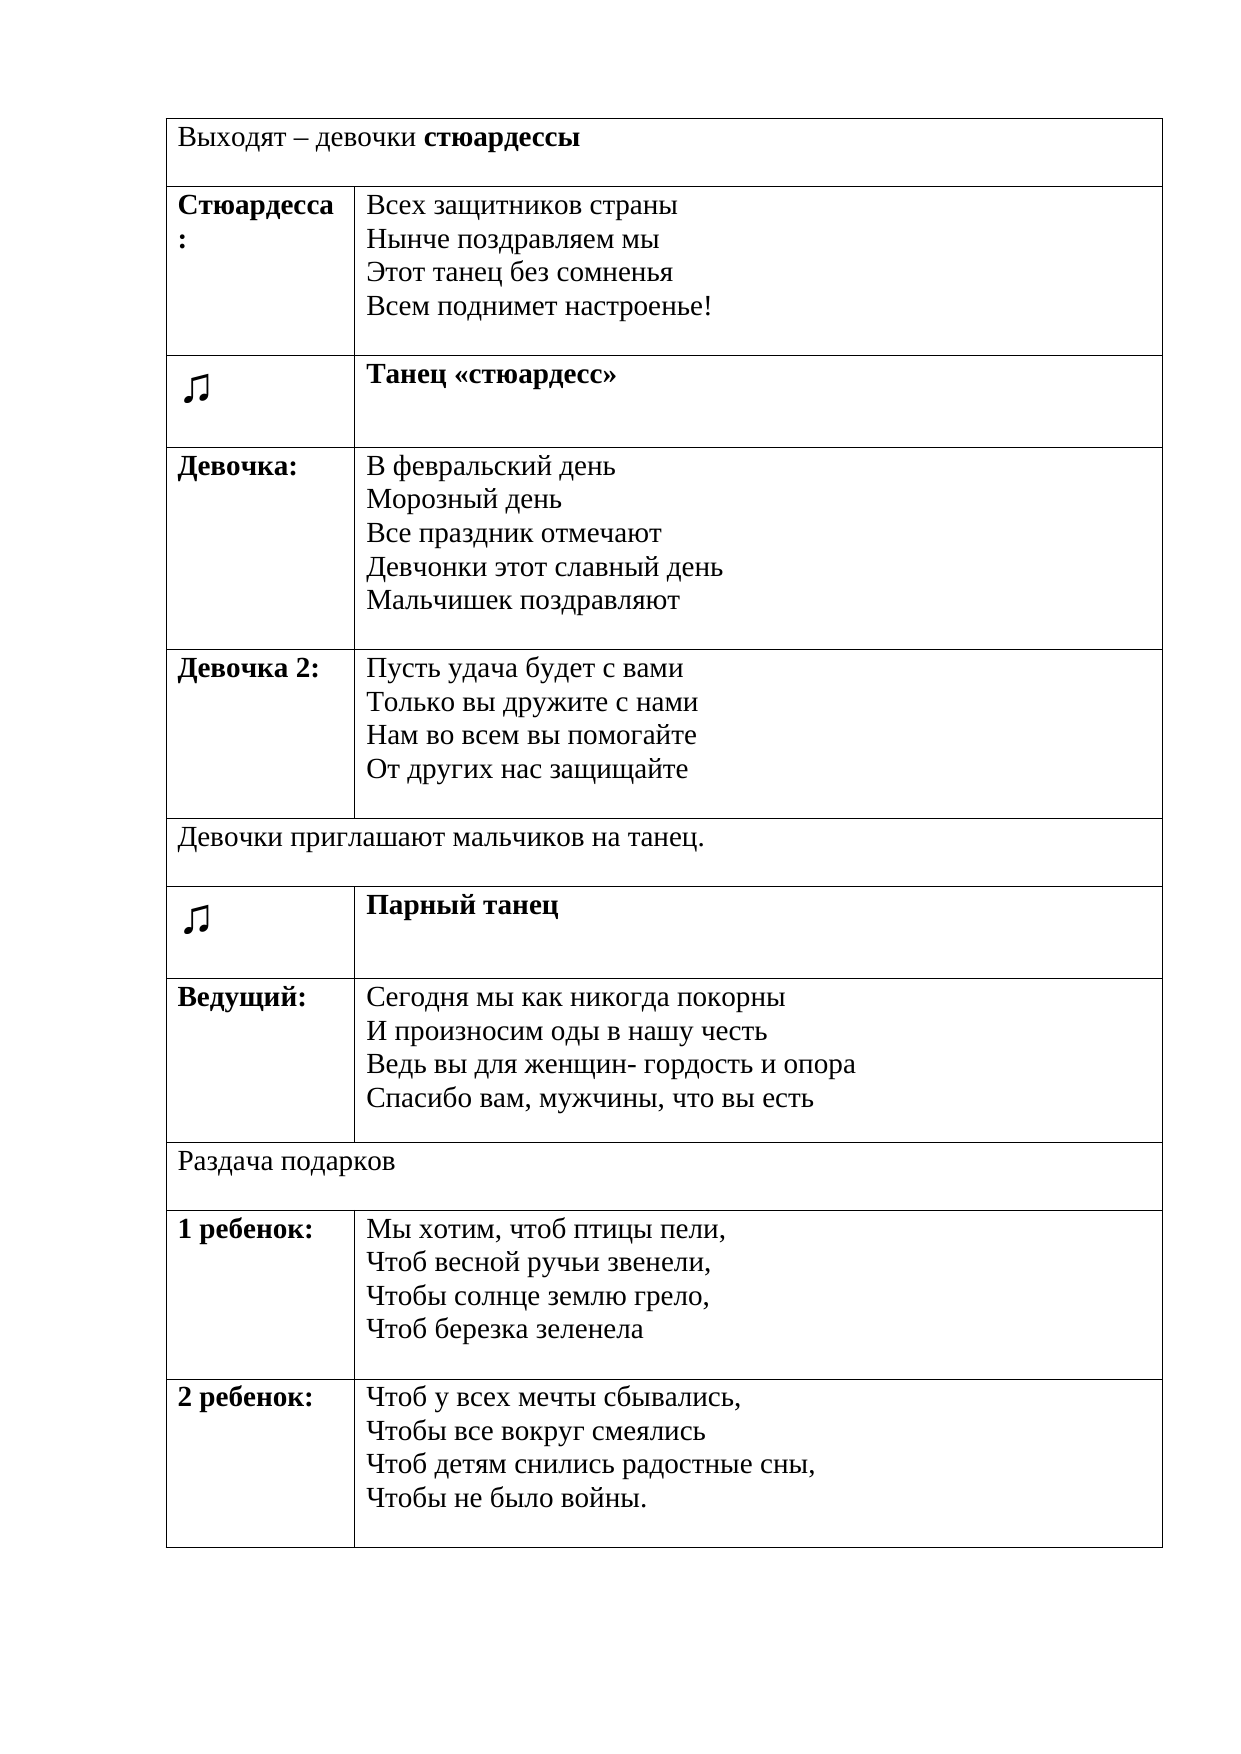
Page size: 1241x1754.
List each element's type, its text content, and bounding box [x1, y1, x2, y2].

table_cell Сегодня мы как никогда покорны И произносим оды в нашу честь Ведь вы для женщин- гордость и опора Спасибо вам, мужчины, что вы есть [355, 979, 1162, 1142]
table_cell Девочки приглашают мальчиков на танец. [167, 819, 1162, 886]
table_cell Танец «стюардесс» [355, 356, 1162, 447]
table_cell Раздача подарков [167, 1143, 1162, 1210]
table_cell Девочка: [167, 448, 354, 649]
table_cell Стюардесса: [167, 187, 354, 355]
table_cell 1 ребенок: [167, 1211, 354, 1378]
table_cell Всех защитников страны Нынче поздравляем мы Этот танец без сомненья Всем поднимет настроенье! [355, 187, 1162, 355]
table_cell Парный танец [355, 887, 1162, 978]
table_cell ♫ [167, 356, 354, 447]
table_cell Чтоб у всех мечты сбывались, Чтобы все вокруг смеялись Чтоб детям снились радостные сны, Чтобы не было войны. [355, 1380, 1162, 1547]
table_cell ♫ [167, 887, 354, 978]
table_cell 2 ребенок: [167, 1380, 354, 1547]
table_cell Ведущий: [167, 979, 354, 1142]
table_cell Пусть удача будет с вами Только вы дружите с нами Нам во всем вы помогайте От других нас защищайте [355, 650, 1162, 818]
table_cell В февральский день Морозный день Все праздник отмечают Девчонки этот славный день Мальчишек поздравляют [355, 448, 1162, 649]
table_cell Выходят – девочки стюардессы [167, 119, 1162, 186]
table_cell Девочка 2: [167, 650, 354, 818]
table_cell Мы хотим, чтоб птицы пели, Чтоб весной ручьи звенели, Чтобы солнце землю грело, Чтоб березка зеленела [355, 1211, 1162, 1378]
